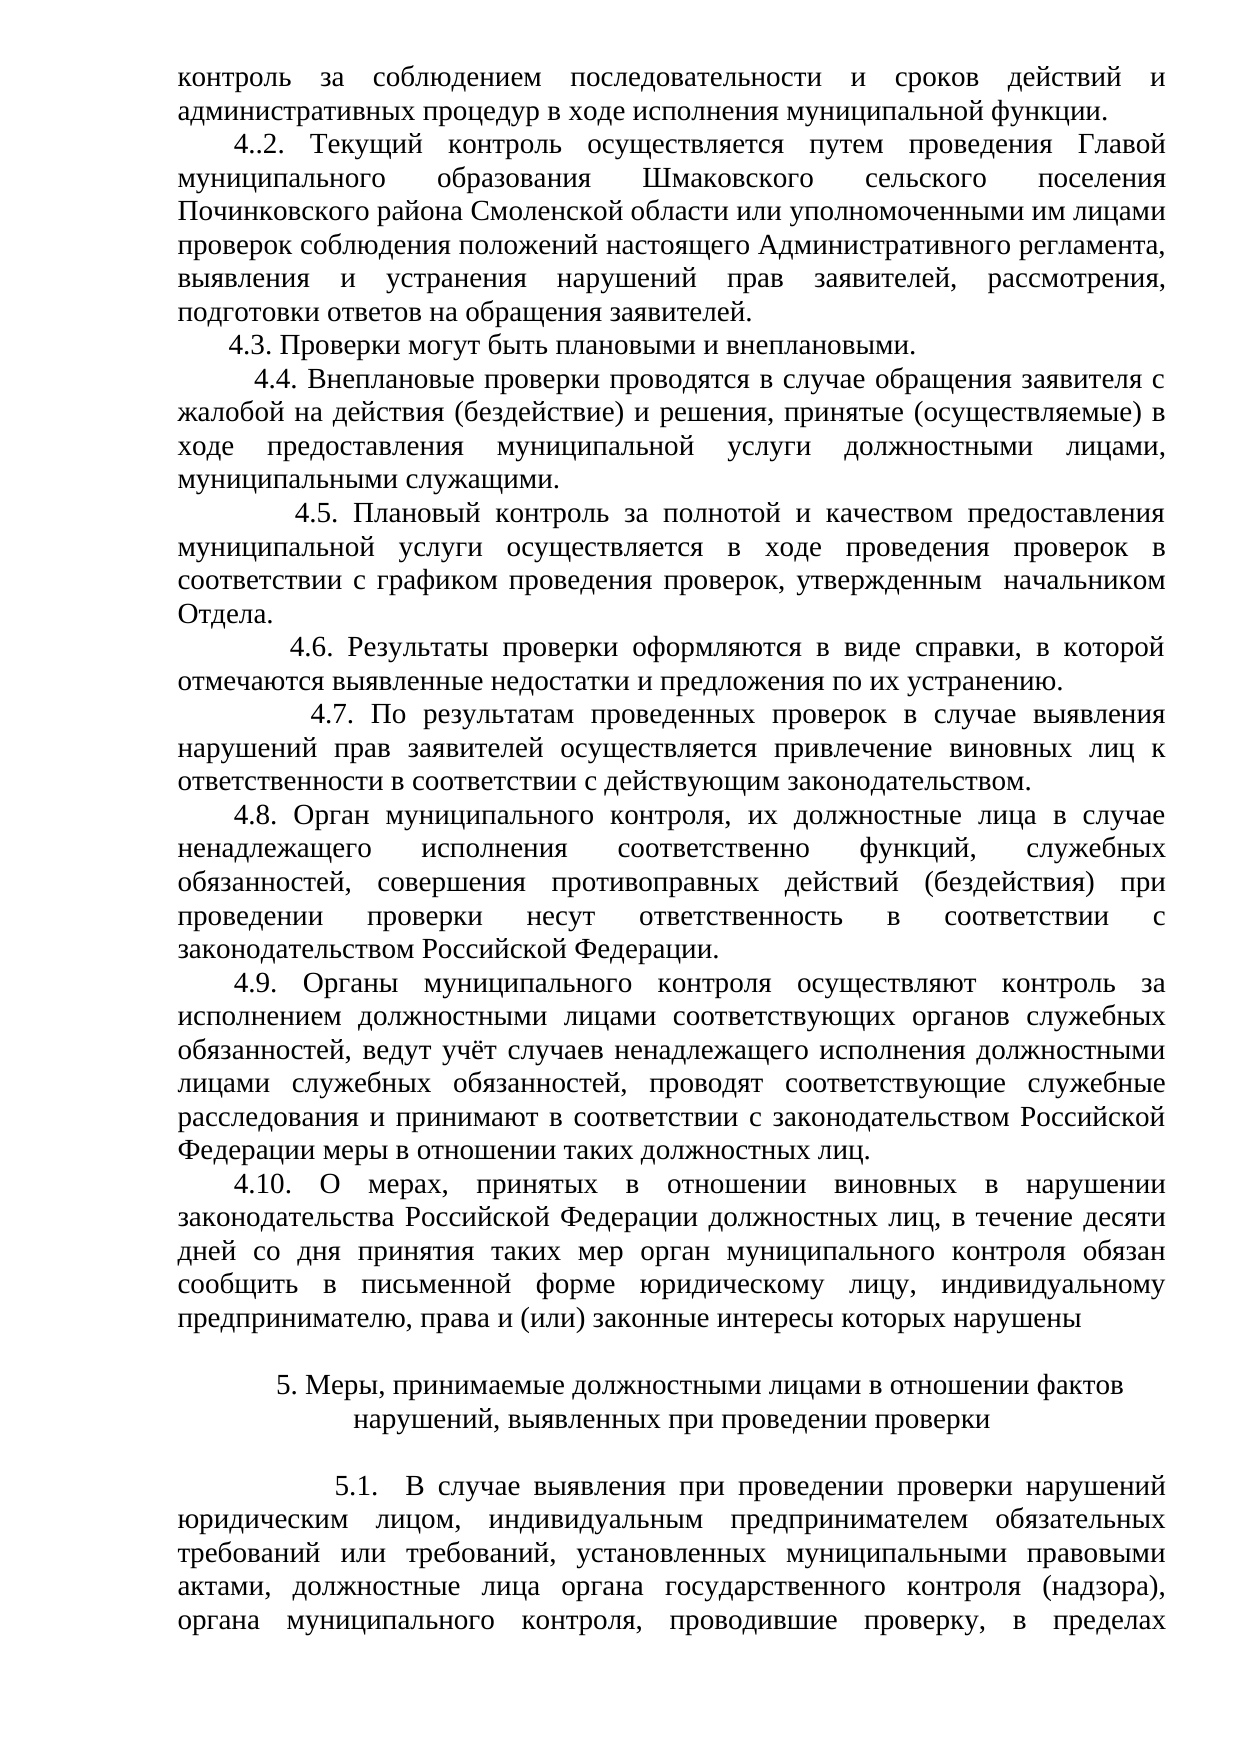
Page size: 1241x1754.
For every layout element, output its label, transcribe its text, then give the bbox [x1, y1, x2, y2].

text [177, 59, 1167, 126]
text 4.3. Проверки могут быть плановыми и внеплановыми. [177, 327, 1167, 361]
text 4.8. Орган муниципального контроля, их должностные лица в случае ненадлежащего исполнения соответственно функций, служебных обязанностей, совершения противоправных действий (бездействия) при проведении проверки несут ответственность в соответствии с законодательством Российской Федерации. [177, 797, 1167, 965]
text 4.6. Результаты проверки оформляются в виде справки, в которой отмечаются выявленные недостатки и предложения по их устранению. [177, 629, 1167, 696]
text 4..2. Текущий контроль осуществляется путем проведения Главой муниципального образования Шмаковского сельского поселения Починковского района Смоленской области или уполномоченными им лицами проверок соблюдения положений настоящего Административного регламента, выявления и устранения нарушений прав заявителей, рассмотрения, подготовки ответов на обращения заявителей. [177, 126, 1167, 327]
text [177, 1468, 1167, 1636]
text 4.9. Органы муниципального контроля осуществляют контроль за исполнением должностными лицами соответствующих органов служебных обязанностей, ведут учёт случаев ненадлежащего исполнения должностными лицами служебных обязанностей, проводят соответствующие служебные расследования и принимают в соответствии с законодательством Российской Федерации меры в отношении таких должностных лиц. [177, 965, 1167, 1166]
text 4.4. Внеплановые проверки проводятся в случае обращения заявителя с жалобой на действия (бездействие) и решения, принятые (осуществляемые) в ходе предоставления муниципальной услуги должностными лицами, муниципальными служащими. [177, 361, 1167, 495]
text 4.7. По результатам проведенных проверок в случае выявления нарушений прав заявителей осуществляется привлечение виновных лиц к ответственности в соответствии с действующим законодательством. [177, 696, 1167, 797]
text 5. Меры, принимаемые должностными лицами в отношении фактов нарушений, выявленных при проведении проверки [177, 1367, 1167, 1434]
text 4.5. Плановый контроль за полнотой и качеством предоставления муниципальной услуги осуществляется в ходе проведения проверок в соответствии с графиком проведения проверок, утвержденным начальником Отдела. [177, 495, 1167, 629]
text 4.10. О мерах, принятых в отношении виновных в нарушении законодательства Российской Федерации должностных лиц, в течение десяти дней со дня принятия таких мер орган муниципального контроля обязан сообщить в письменной форме юридическому лицу, индивидуальному предпринимателю, права и (или) законные интересы которых нарушены [177, 1166, 1167, 1334]
